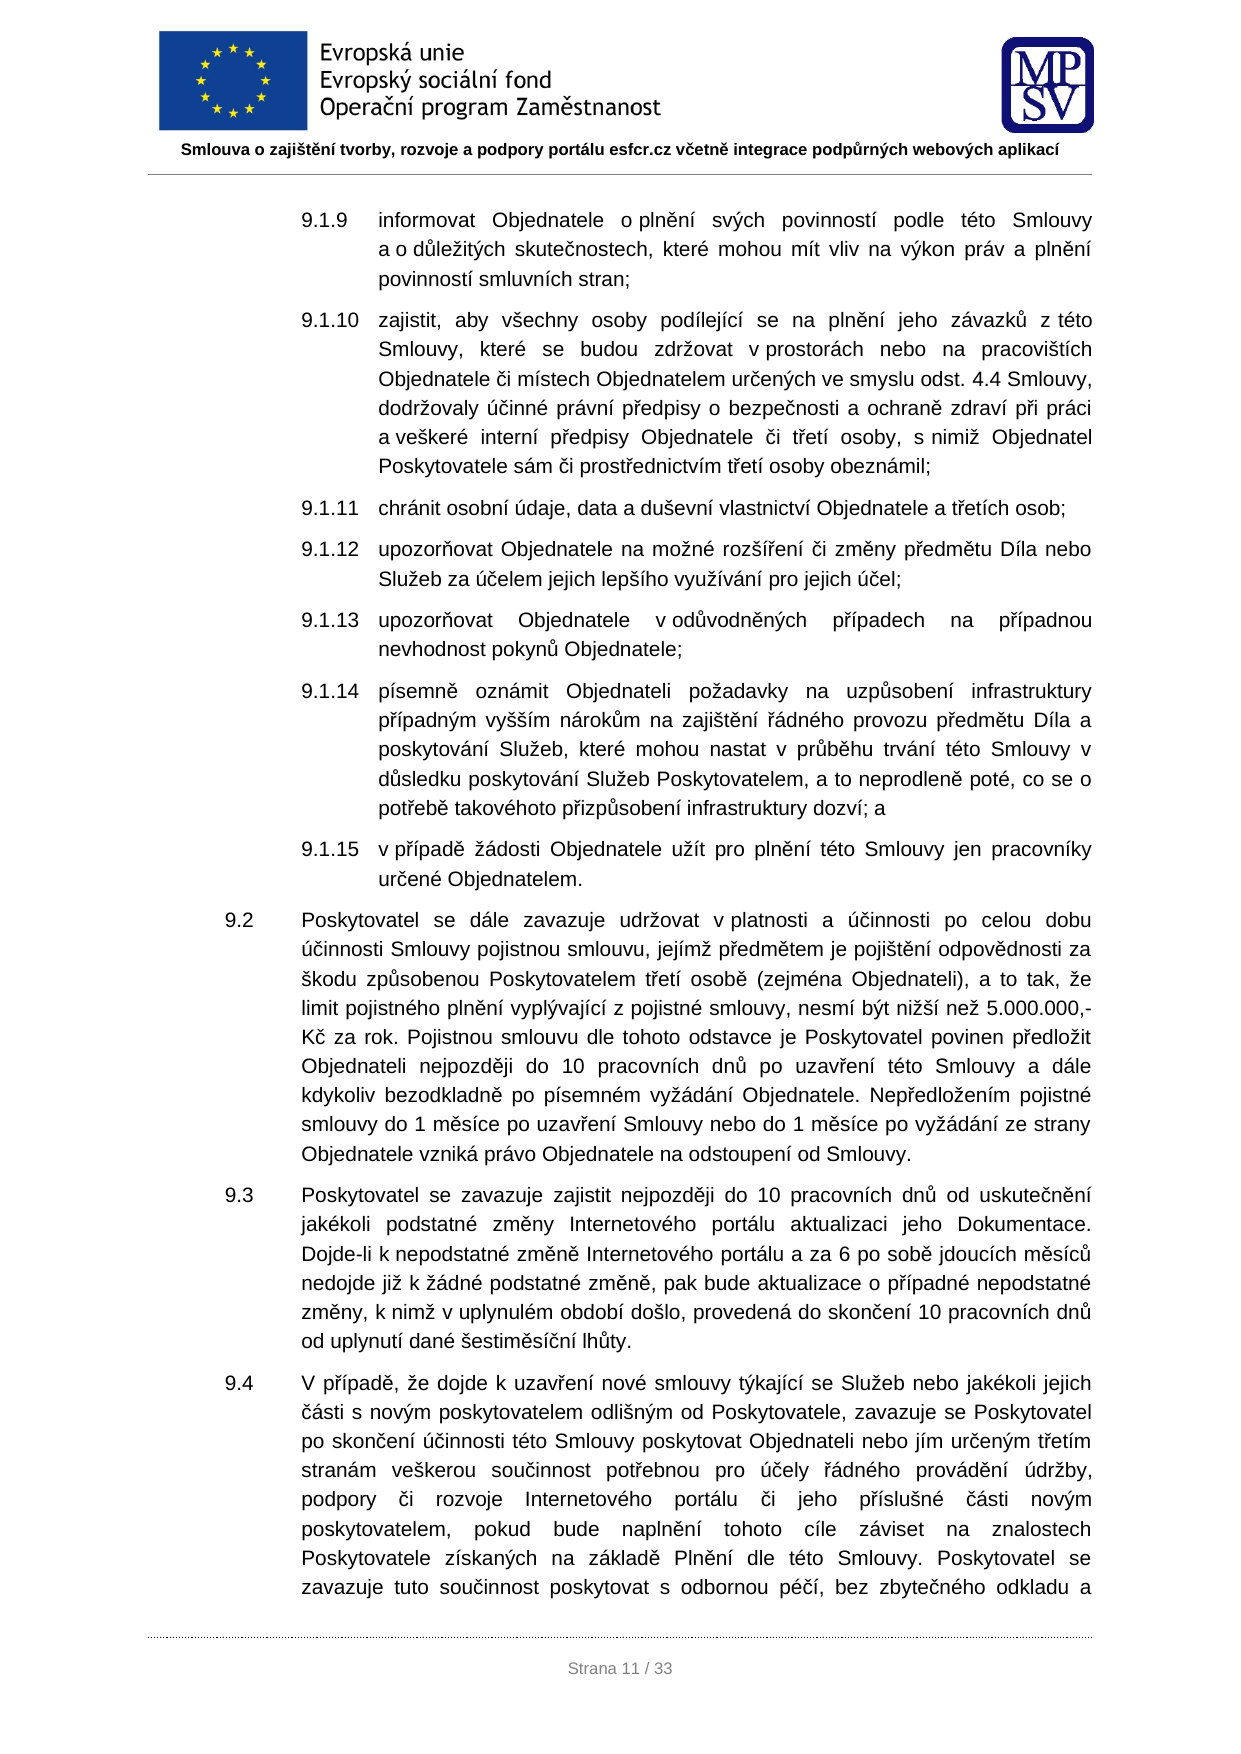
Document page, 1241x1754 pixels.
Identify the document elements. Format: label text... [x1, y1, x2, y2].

list upozorňovat Objednatele v odůvodněných případech na případnou nevhodnost pokynů Objednatele; [301, 603, 1092, 661]
picture [1001, 37, 1094, 133]
list písemně oznámit Objednateli požadavky na uzpůsobení infrastruktury případným vyšším nárokům na zajištění řádného provozu předmětu Díla a poskytování Služeb, které mohou nastat v průběhu trvání této Smlouvy v důsledku poskytování Služeb Poskytovatelem, a to neprodleně poté, co se o potřebě takovéhoto přizpůsobení infrastruktury dozví; a [301, 674, 1092, 819]
text Poskytovatel se dále zavazuje udržovat v platnosti a účinnosti po celou dobu účinnosti Smlouvy pojistnou smlouvu, jejímž předmětem je pojištění odpovědnosti za škodu způsobenou Poskytovatelem třetí osobě (zejména Objednateli), a to tak, že limit pojistného plnění vyplývající z pojistné smlouvy, nesmí být nižší než 5.000.000,- Kč za rok. Pojistnou smlouvu dle tohoto odstavce je Poskytovatel povinen předložit Objednateli nejpozději do 10 pracovních dnů po uzavření této Smlouvy a dále kdykoliv bezodkladně po písemném vyžádání Objednatele. Nepředložením pojistné smlouvy do 1 měsíce po uzavření Smlouvy nebo do 1 měsíce po vyžádání ze strany Objednatele vzniká právo Objednatele na odstoupení od Smlouvy. [224, 903, 1092, 1165]
list chránit osobní údaje, data a duševní vlastnictví Objednatele a třetích osob; [301, 490, 1092, 519]
list informovat Objednatele o plnění svých povinností podle této Smlouvy a o důležitých skutečnostech, které mohou mít vliv na výkon práv a plnění povinností smluvních stran; [301, 203, 1092, 290]
list v případě žádosti Objednatele užít pro plnění této Smlouvy jen pracovníky určené Objednatelem. [301, 832, 1092, 890]
text Poskytovatel se zavazuje zajistit nejpozději do 10 pracovních dnů od uskutečnění jakékoli podstatné změny Internetového portálu aktualizaci jeho Dokumentace. Dojde-li k nepodstatné změně Internetového portálu a za 6 po sobě jdoucích měsíců nedojde již k žádné podstatné změně, pak bude aktualizace o případné nepodstatné změny, k nimž v uplynulém období došlo, provedená do skončení 10 pracovních dnů od uplynutí dané šestiměsíční lhůty. [224, 1178, 1092, 1353]
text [224, 1365, 1092, 1599]
list zajistit, aby všechny osoby podílející se na plnění jeho závazků z této Smlouvy, které se budou zdržovat v prostorách nebo na pracovištích Objednatele či místech Objednatelem určených ve smyslu odst. 4.4 Smlouvy, dodržovaly účinné právní předpisy o bezpečnosti a ochraně zdraví při práci a veškeré interní předpisy Objednatele či třetí osoby, s nimiž Objednatel Poskytovatele sám či prostřednictvím třetí osoby obeznámil; [301, 303, 1092, 478]
picture [156, 28, 661, 133]
list upozorňovat Objednatele na možné rozšíření či změny předmětu Díla nebo Služeb za účelem jejich lepšího využívání pro jejich účel; [301, 532, 1092, 590]
